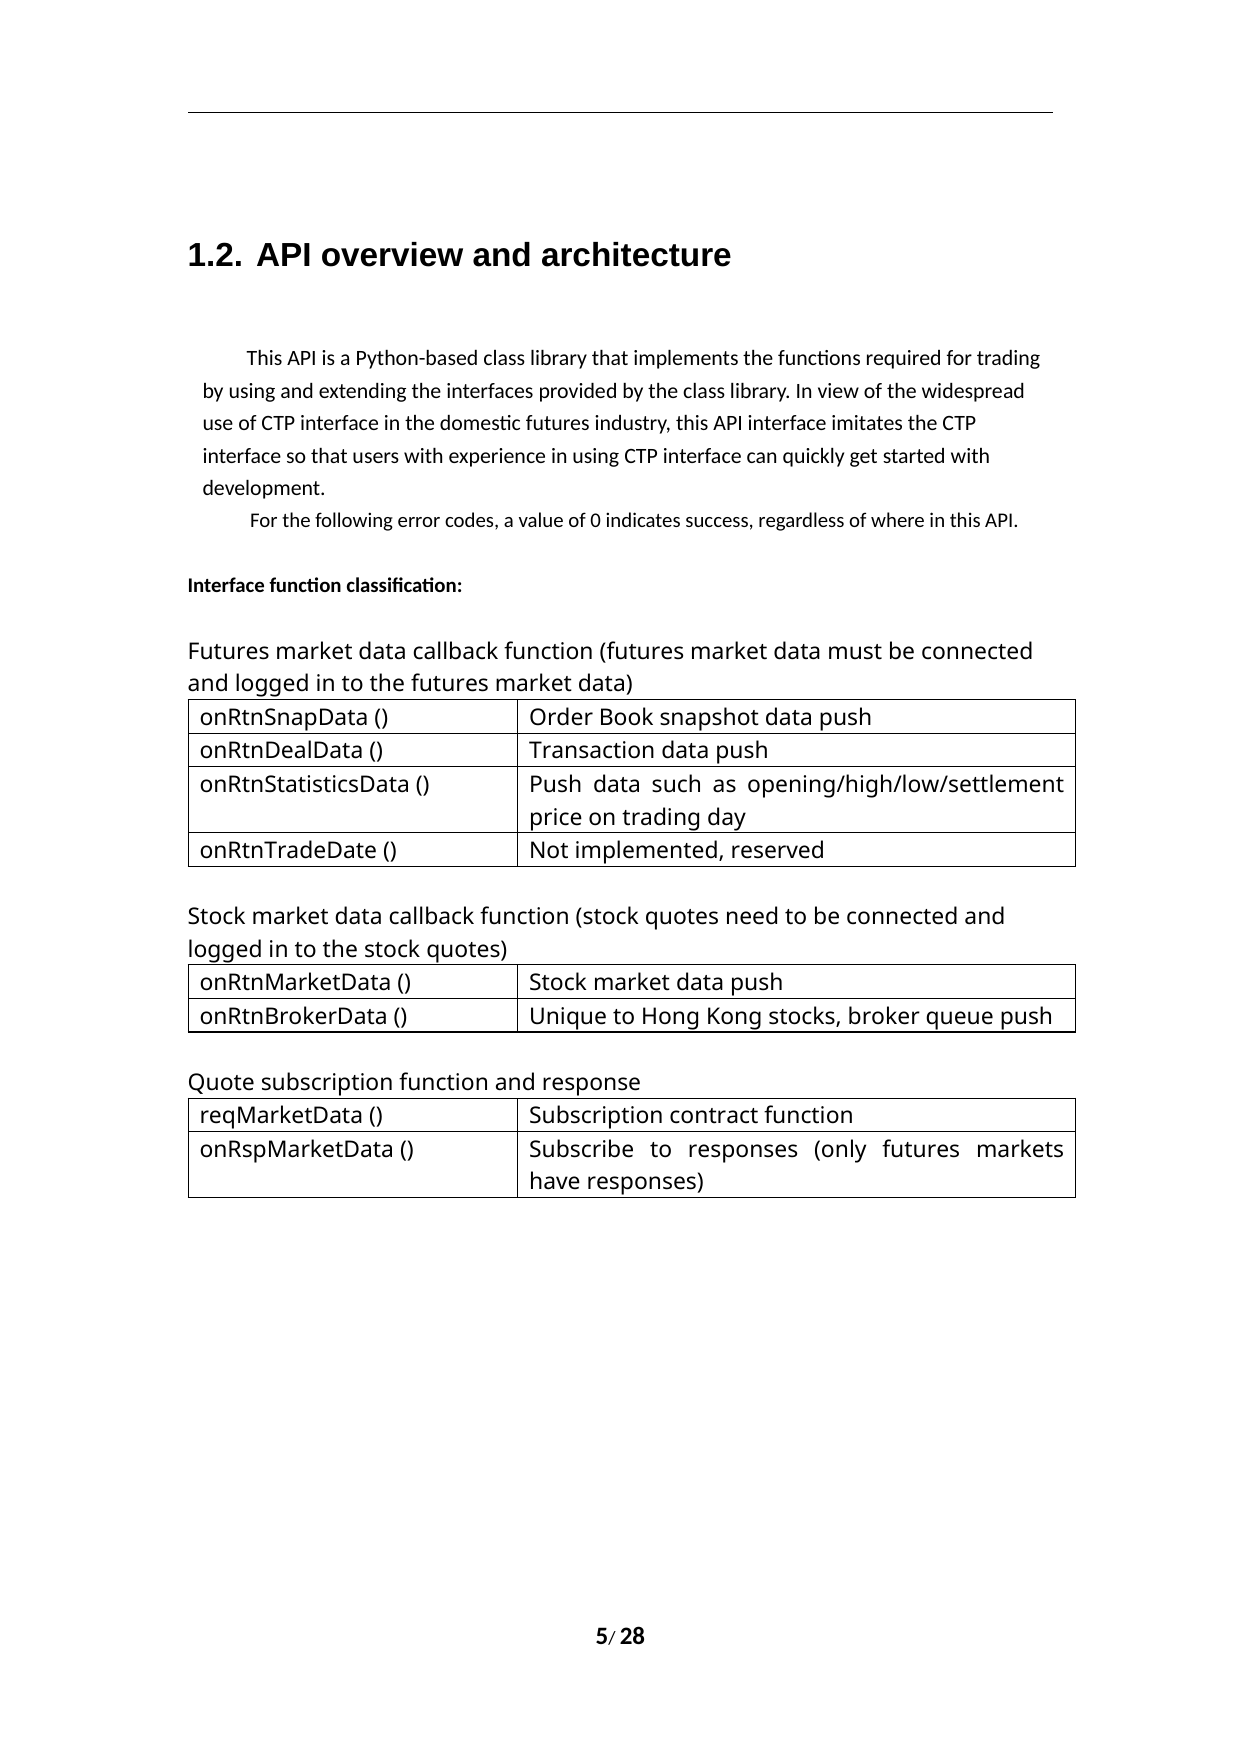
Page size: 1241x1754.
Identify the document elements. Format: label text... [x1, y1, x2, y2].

table_cell Not implemented, reserved [518, 833, 1075, 866]
text Stock market data callback function (stock quotes need to be connected and logged in to the stock quotes) [187, 899, 1053, 964]
text Interface function classification: [187, 569, 1053, 602]
table_header Subscription contract function [518, 1099, 1075, 1131]
table_cell onRtnBrokerData () [189, 999, 517, 1031]
table_header reqMarketData () [189, 1099, 517, 1131]
text Quote subscription function and response [187, 1065, 1053, 1097]
subtitle API overview and architecture [187, 222, 1053, 287]
table_header Stock market data push [518, 965, 1075, 998]
table_cell Subscribe to responses (only futures markets have responses) [518, 1132, 1075, 1197]
table_header onRtnMarketData () [189, 965, 517, 998]
table_header onRtnSnapData () [189, 700, 517, 733]
table_header Order Book snapshot data push [518, 700, 1075, 733]
table_cell onRtnStatisticsData () [189, 767, 517, 832]
table_cell Push data such as opening/high/low/settlement price on trading day [518, 767, 1075, 832]
text For the following error codes, a value of 0 indicates success, regardless of where in this API. [187, 504, 1053, 537]
table_cell onRspMarketData () [189, 1132, 517, 1197]
text This API is a Python-based class library that implements the functions required for trading by using and extending the interfaces provided by the class library. In view of the widespread use of CTP interface in the domestic futures industry, this API interface imitates the CTP interface so that users with experience in using CTP interface can quickly get started with development. [202, 342, 1053, 504]
text Futures market data callback function (futures market data must be connected and logged in to the futures market data) [187, 634, 1053, 699]
table_cell onRtnDealData () [189, 734, 517, 766]
table_cell Unique to Hong Kong stocks, broker queue push [518, 999, 1075, 1031]
table_cell onRtnTradeDate () [189, 833, 517, 866]
table_cell Transaction data push [518, 734, 1075, 766]
